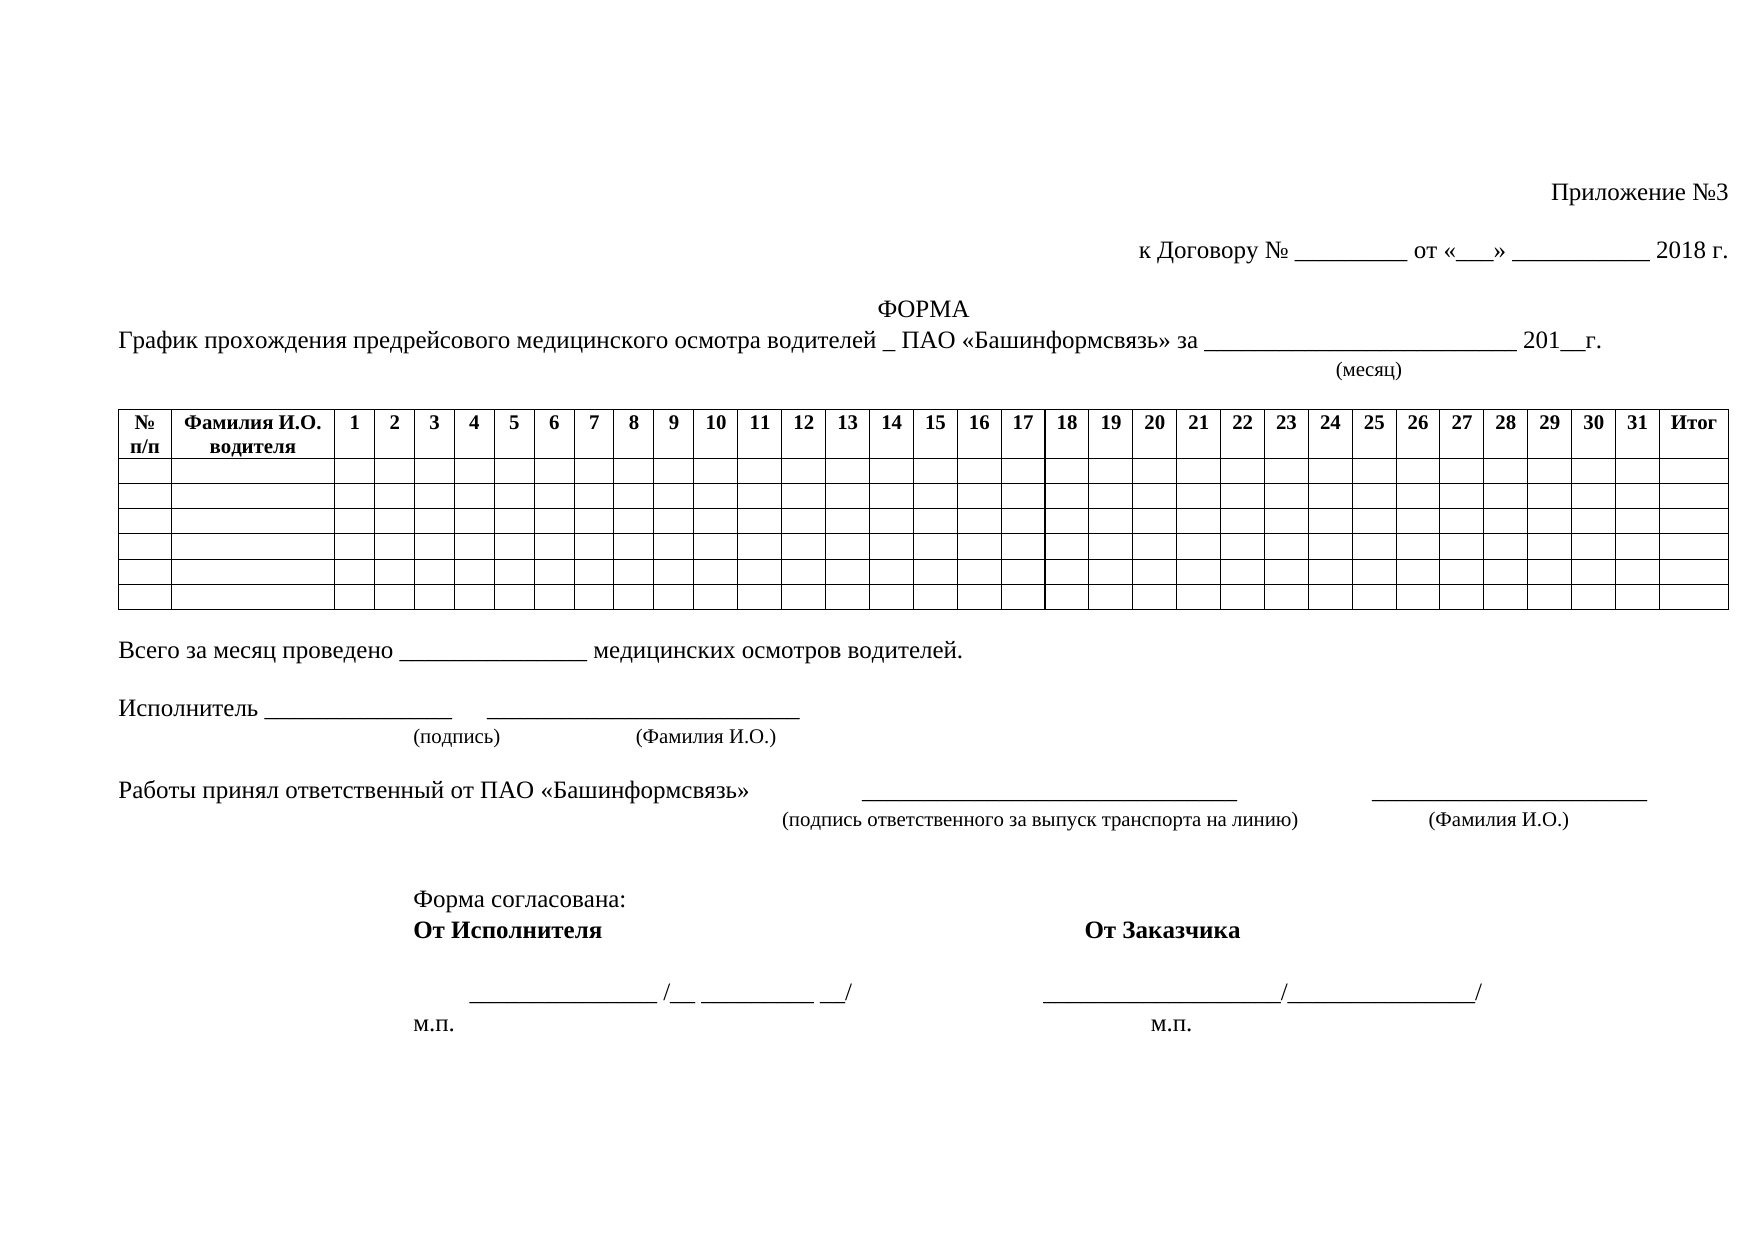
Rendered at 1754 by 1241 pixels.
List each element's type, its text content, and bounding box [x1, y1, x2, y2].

table_cell [1353, 459, 1396, 483]
table_header 24 [1309, 410, 1352, 458]
table_cell [738, 509, 781, 533]
table_cell [654, 560, 693, 583]
table_cell [1221, 509, 1264, 533]
table_cell [1177, 484, 1220, 508]
table_header 14 [870, 410, 913, 458]
table_cell [614, 534, 653, 558]
table_cell [782, 509, 825, 533]
text ФОРМА [118, 294, 1728, 323]
table_cell [1353, 585, 1396, 609]
table_cell [415, 560, 454, 583]
table_cell [1133, 534, 1176, 558]
table_cell [495, 459, 534, 483]
table_cell [495, 484, 534, 508]
table_cell [1221, 585, 1264, 609]
table_cell [694, 509, 737, 533]
table_cell [654, 459, 693, 483]
table_cell [1133, 459, 1176, 483]
table_cell [1177, 509, 1220, 533]
table_cell [119, 509, 171, 533]
table_cell [1002, 459, 1044, 483]
table_header 13 [826, 410, 869, 458]
table_cell [870, 560, 913, 583]
table_cell [654, 585, 693, 609]
table_cell [455, 459, 494, 483]
table_cell [335, 484, 374, 508]
table_cell [1397, 484, 1439, 508]
table_header 29 [1528, 410, 1571, 458]
table_cell [958, 459, 1001, 483]
table_cell [738, 560, 781, 583]
table_cell [1221, 560, 1264, 583]
table_cell [1484, 560, 1527, 583]
table_header 21 [1177, 410, 1220, 458]
table_cell [575, 534, 613, 558]
table_header 26 [1397, 410, 1439, 458]
table_cell [1177, 459, 1220, 483]
table_cell [415, 585, 454, 609]
table_cell [1572, 509, 1615, 533]
table_header 19 [1089, 410, 1132, 458]
table_cell [826, 484, 869, 508]
text _______________ /__ _________ __/ ___________________/_______________/ [339, 977, 1728, 1006]
table_cell [1221, 484, 1264, 508]
text (подпись ответственного за выпуск транспорта на линию) (Фамилия И.О.) [339, 807, 1728, 831]
table_cell [1089, 509, 1132, 533]
text Форма согласована: [339, 884, 1728, 913]
table_cell [335, 534, 374, 558]
table_cell [1089, 585, 1132, 609]
table_cell [1046, 459, 1088, 483]
table_header № п/п [119, 410, 171, 458]
table_cell [1440, 484, 1483, 508]
table_cell [1440, 509, 1483, 533]
table_cell [455, 560, 494, 583]
table_cell [1484, 534, 1527, 558]
table_cell [1660, 534, 1728, 558]
table_cell [1177, 534, 1220, 558]
table_cell [1572, 534, 1615, 558]
table_cell [1353, 484, 1396, 508]
table_cell [1616, 560, 1659, 583]
table_cell [1353, 509, 1396, 533]
table_cell [375, 509, 414, 533]
text (месяц) [118, 357, 1728, 381]
text (подпись) (Фамилия И.О.) [339, 724, 1728, 748]
table_cell [870, 534, 913, 558]
table_cell [375, 585, 414, 609]
table_cell [1133, 585, 1176, 609]
table_cell [335, 585, 374, 609]
table_cell [654, 484, 693, 508]
table_cell [614, 585, 653, 609]
table_header 27 [1440, 410, 1483, 458]
table_cell [455, 484, 494, 508]
table_cell [495, 509, 534, 533]
table_cell [535, 484, 574, 508]
text От Исполнителя От Заказчика [339, 915, 1728, 944]
table_cell [1440, 534, 1483, 558]
table_cell [654, 509, 693, 533]
table_cell [1046, 484, 1088, 508]
table_cell [1440, 560, 1483, 583]
table_header 7 [575, 410, 613, 458]
table_header Итог [1660, 410, 1728, 458]
table_cell [1265, 509, 1308, 533]
table_cell [455, 509, 494, 533]
table_cell [826, 560, 869, 583]
table_cell [119, 484, 171, 508]
table_cell [1616, 534, 1659, 558]
table_cell [1528, 560, 1571, 583]
table_header 9 [654, 410, 693, 458]
table_cell [1440, 459, 1483, 483]
table_cell [575, 585, 613, 609]
table_cell [119, 560, 171, 583]
table_cell [1616, 459, 1659, 483]
table_cell [694, 560, 737, 583]
text м.п. м.п. [339, 1008, 1728, 1037]
table_cell [575, 459, 613, 483]
table_header Фамилия И.О. водителя [172, 410, 334, 458]
table_cell [335, 509, 374, 533]
text Приложение №3 [118, 177, 1728, 206]
table_cell [119, 459, 171, 483]
table_cell [1528, 459, 1571, 483]
table_cell [455, 585, 494, 609]
table_cell [535, 534, 574, 558]
table_cell [1133, 484, 1176, 508]
table_header 18 [1046, 410, 1088, 458]
table_cell [375, 534, 414, 558]
table_cell [455, 534, 494, 558]
table_header 23 [1265, 410, 1308, 458]
table_cell [1397, 560, 1439, 583]
table_cell [415, 459, 454, 483]
table_cell [782, 484, 825, 508]
table_cell [782, 459, 825, 483]
table_cell [958, 534, 1001, 558]
table_cell [614, 560, 653, 583]
table_cell [1133, 509, 1176, 533]
table_cell [495, 534, 534, 558]
table_cell [738, 534, 781, 558]
table_cell [335, 459, 374, 483]
table_cell [694, 585, 737, 609]
table_header 17 [1002, 410, 1044, 458]
table_cell [1616, 509, 1659, 533]
table_cell [958, 585, 1001, 609]
table_cell [914, 459, 957, 483]
table_header 1 [335, 410, 374, 458]
table_cell [870, 459, 913, 483]
table_cell [1089, 560, 1132, 583]
table_header 11 [738, 410, 781, 458]
table_cell [1484, 509, 1527, 533]
table_cell [1528, 484, 1571, 508]
table_cell [1528, 534, 1571, 558]
table_cell [1309, 509, 1352, 533]
table_cell [782, 585, 825, 609]
table_cell [535, 509, 574, 533]
table_header 10 [694, 410, 737, 458]
table_cell [172, 459, 334, 483]
table_cell [1265, 560, 1308, 583]
table_cell [375, 560, 414, 583]
table_cell [1397, 585, 1439, 609]
table_cell [1089, 459, 1132, 483]
table_cell [1177, 560, 1220, 583]
table_cell [575, 560, 613, 583]
table_cell [826, 534, 869, 558]
table_cell [1309, 560, 1352, 583]
table_cell [914, 509, 957, 533]
table_cell [1089, 484, 1132, 508]
table_cell [1572, 459, 1615, 483]
table_cell [1616, 585, 1659, 609]
table_cell [1309, 459, 1352, 483]
table_cell [738, 484, 781, 508]
table_header 8 [614, 410, 653, 458]
table_cell [1440, 585, 1483, 609]
table_cell [1002, 534, 1044, 558]
table_cell [495, 560, 534, 583]
table_cell [415, 534, 454, 558]
table_cell [870, 484, 913, 508]
table_cell [415, 509, 454, 533]
table_header 25 [1353, 410, 1396, 458]
table_cell [1660, 459, 1728, 483]
table_cell [172, 560, 334, 583]
text Работы принял ответственный от ПАО «Башинформсвязь» ______________________________ ______________________ [118, 776, 1728, 804]
table_cell [738, 459, 781, 483]
table_cell [1572, 484, 1615, 508]
table_header 15 [914, 410, 957, 458]
table_cell [1265, 585, 1308, 609]
table_cell [1309, 534, 1352, 558]
table_cell [1265, 534, 1308, 558]
table_cell [1002, 585, 1044, 609]
table_cell [826, 585, 869, 609]
table_cell [1309, 484, 1352, 508]
table_cell [826, 459, 869, 483]
table_cell [172, 484, 334, 508]
table_cell [1397, 459, 1439, 483]
table_cell [535, 585, 574, 609]
table_cell [1002, 484, 1044, 508]
table_header 12 [782, 410, 825, 458]
table_cell [1660, 484, 1728, 508]
table_header 30 [1572, 410, 1615, 458]
table_header 22 [1221, 410, 1264, 458]
table_cell [1221, 534, 1264, 558]
table_cell [119, 534, 171, 558]
table_cell [1660, 560, 1728, 583]
table_cell [1660, 585, 1728, 609]
table_cell [1397, 509, 1439, 533]
table_header 16 [958, 410, 1001, 458]
table_header 6 [535, 410, 574, 458]
table_cell [1353, 560, 1396, 583]
table_cell [826, 509, 869, 533]
table_cell [575, 484, 613, 508]
table_cell [1133, 560, 1176, 583]
table_cell [172, 534, 334, 558]
table_cell [1572, 585, 1615, 609]
table_cell [782, 534, 825, 558]
table_cell [1046, 560, 1088, 583]
table_cell [738, 585, 781, 609]
table_cell [535, 459, 574, 483]
table_cell [914, 534, 957, 558]
text Исполнитель _______________ _________________________ [118, 693, 1728, 721]
table_cell [1265, 459, 1308, 483]
table_cell [172, 509, 334, 533]
table_cell [335, 560, 374, 583]
table_cell [614, 509, 653, 533]
table_cell [914, 484, 957, 508]
table_cell [375, 459, 414, 483]
table_cell [375, 484, 414, 508]
table_cell [870, 509, 913, 533]
table_cell [870, 585, 913, 609]
table_cell [958, 509, 1001, 533]
table_header 2 [375, 410, 414, 458]
table_cell [1002, 509, 1044, 533]
table_cell [1046, 509, 1088, 533]
text График прохождения предрейсового медицинского осмотра водителей _ ПАО «Башинформсвязь» за _________________________ 201__г. [118, 326, 1728, 354]
table_cell [1484, 585, 1527, 609]
table_cell [119, 585, 171, 609]
table_cell [958, 560, 1001, 583]
text Всего за месяц проведено _______________ медицинских осмотров водителей. [118, 636, 1728, 664]
text к Договору № _________ от «___» ___________ 2018 г. [118, 235, 1728, 263]
table_cell [1002, 560, 1044, 583]
table_cell [958, 484, 1001, 508]
table_header 3 [415, 410, 454, 458]
table_cell [782, 560, 825, 583]
table_cell [1309, 585, 1352, 609]
table_cell [415, 484, 454, 508]
table_header 4 [455, 410, 494, 458]
table_cell [1660, 509, 1728, 533]
table_header 5 [495, 410, 534, 458]
table_cell [914, 560, 957, 583]
table_header 31 [1616, 410, 1659, 458]
table_cell [1221, 459, 1264, 483]
table_cell [1353, 534, 1396, 558]
table_header 20 [1133, 410, 1176, 458]
table_cell [1089, 534, 1132, 558]
table_cell [1046, 534, 1088, 558]
table_header 28 [1484, 410, 1527, 458]
table_cell [575, 509, 613, 533]
table_cell [694, 459, 737, 483]
table_cell [654, 534, 693, 558]
table_cell [914, 585, 957, 609]
table_cell [614, 459, 653, 483]
table_cell [495, 585, 534, 609]
table_cell [1177, 585, 1220, 609]
table_cell [1484, 459, 1527, 483]
table_cell [535, 560, 574, 583]
table_cell [1397, 534, 1439, 558]
table_cell [172, 585, 334, 609]
table_cell [1046, 585, 1088, 609]
table_cell [1616, 484, 1659, 508]
table_cell [694, 484, 737, 508]
table_cell [1572, 560, 1615, 583]
table_cell [614, 484, 653, 508]
table_cell [1528, 509, 1571, 533]
table_cell [694, 534, 737, 558]
table_cell [1265, 484, 1308, 508]
table_cell [1528, 585, 1571, 609]
table_cell [1484, 484, 1527, 508]
